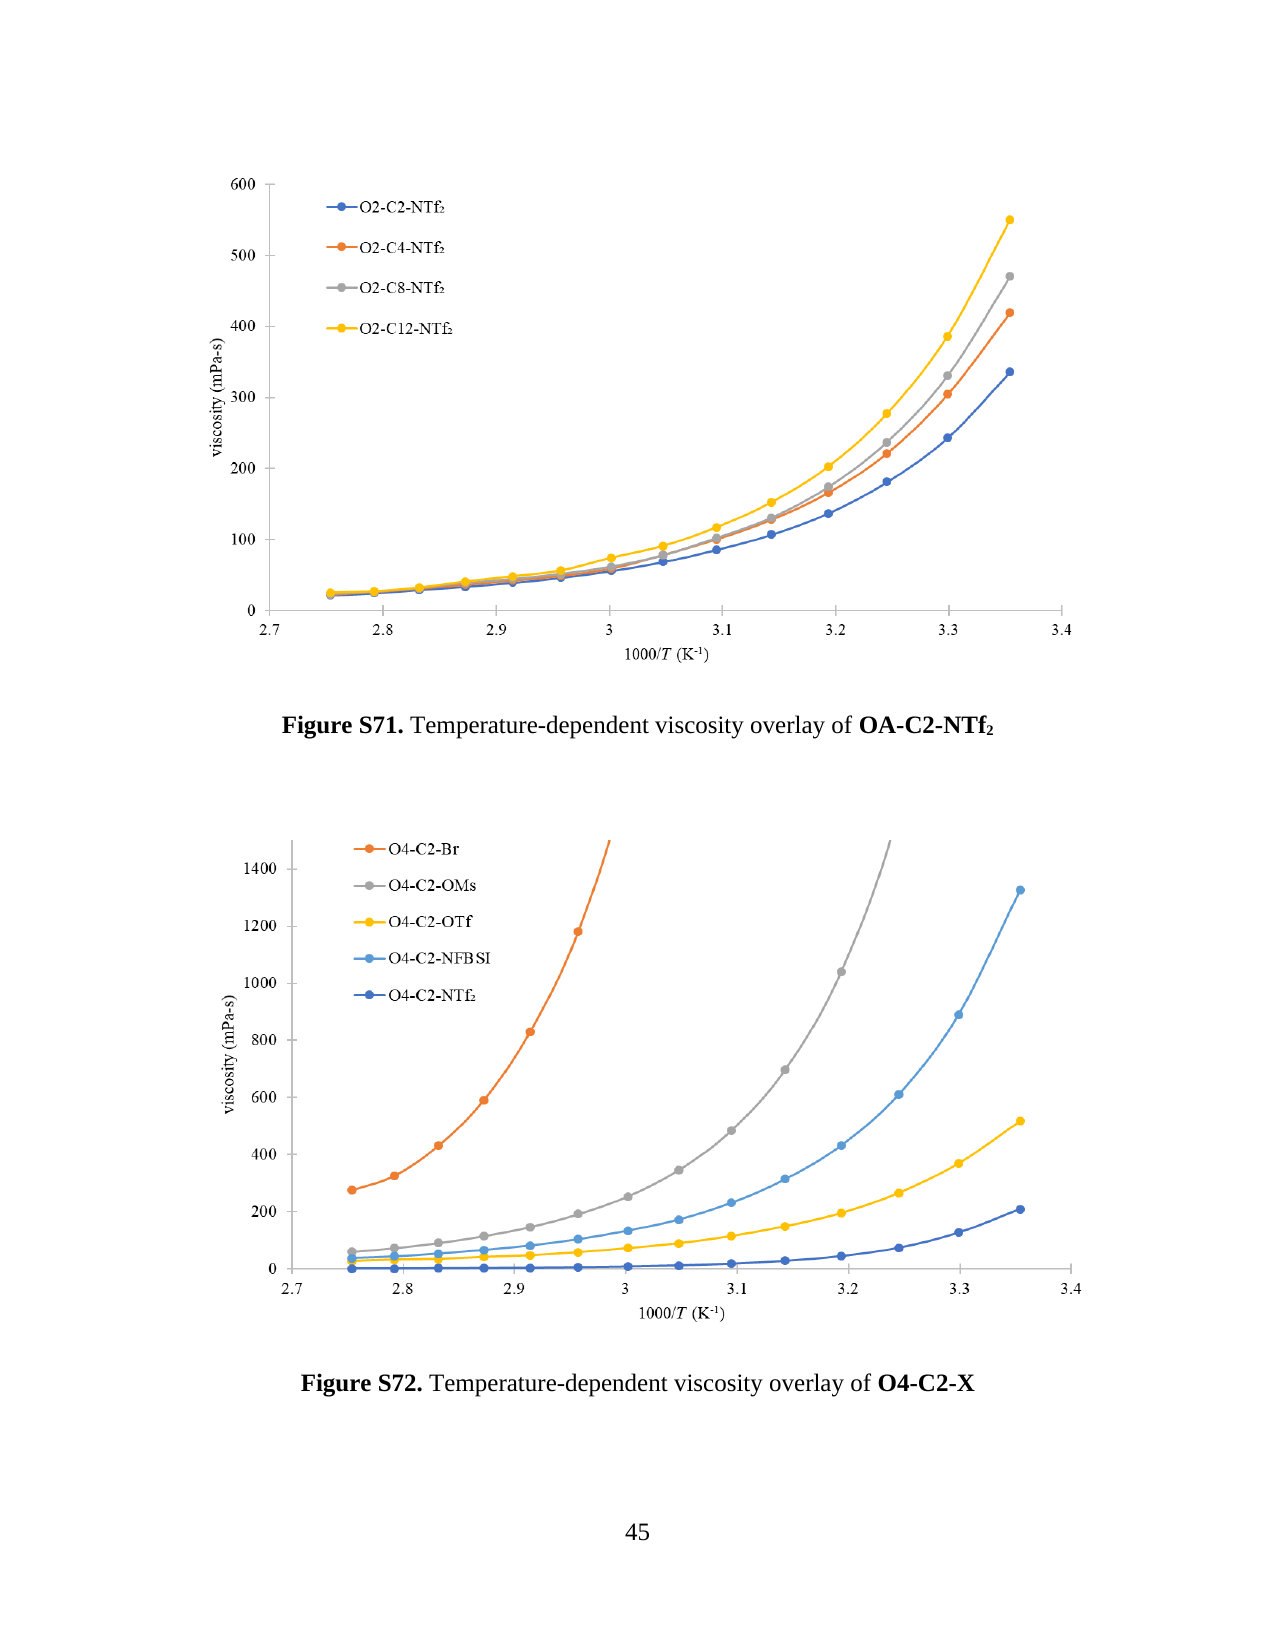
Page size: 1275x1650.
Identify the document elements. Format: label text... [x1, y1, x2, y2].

picture [187, 150, 1088, 691]
picture [177, 805, 1098, 1350]
text Figure S71. Temperature-dependent viscosity overlay of OA-C2-NTf2 [150, 710, 1125, 739]
text Figure S72. Temperature-dependent viscosity overlay of O4-C2-X [150, 1368, 1125, 1397]
